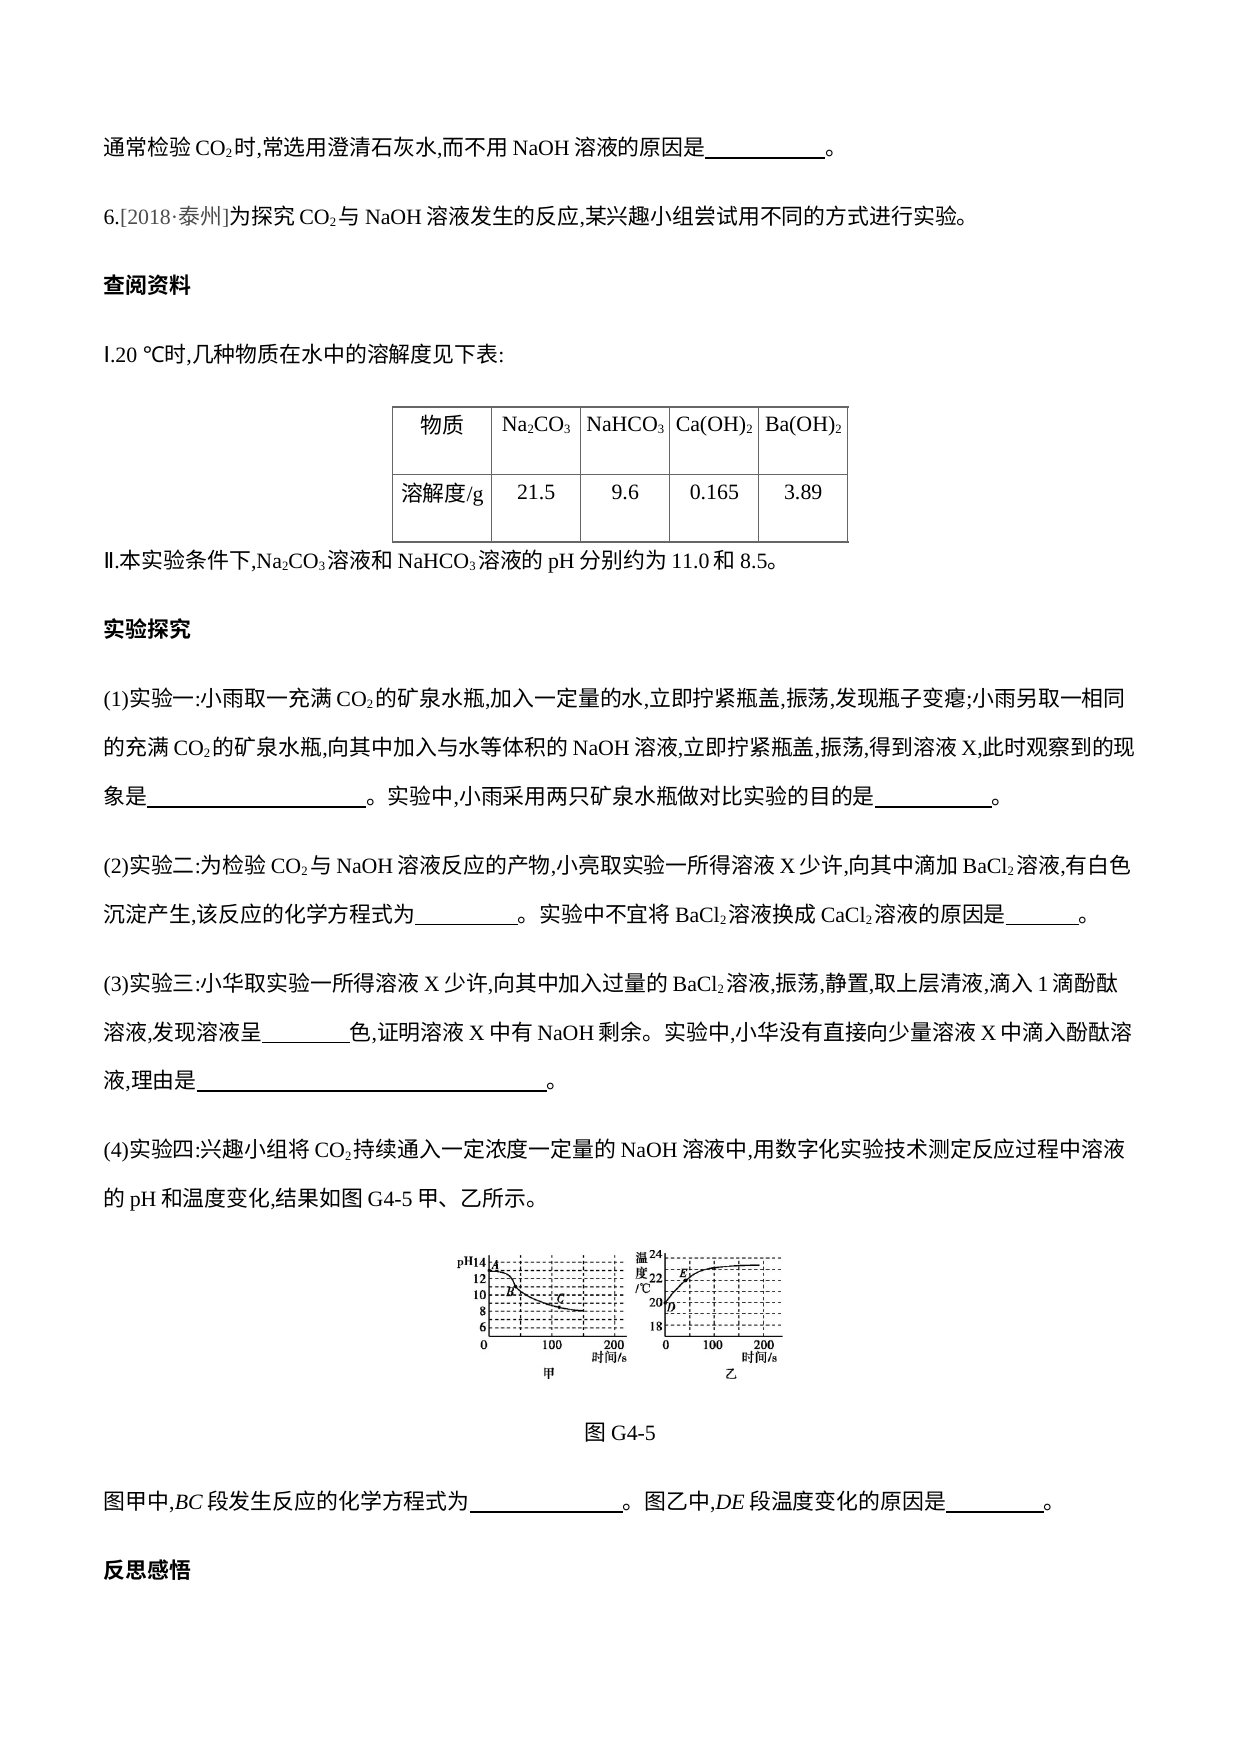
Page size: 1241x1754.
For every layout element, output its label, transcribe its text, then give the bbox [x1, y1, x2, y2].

text 6.[2018·泰州]为探究CO2与NaOH溶液发生的反应,某兴趣小组尝试用不同的方式进行实验。 [103, 199, 1137, 231]
table_header Na2CO3 [492, 408, 580, 473]
text 实验探究 [103, 612, 1137, 644]
text (1)实验一:小雨取一充满CO2的矿泉水瓶,加入一定量的水,立即拧紧瓶盖,振荡,发现瓶子变瘪;小雨另取一相同的充满CO2的矿泉水瓶,向其中加入与水等体积的NaOH溶液,立即拧紧瓶盖,振荡,得到溶液X,此时观察到的现象是 。实验中,小雨采用两只矿泉水瓶做对比实验的目的是 。 [103, 681, 1137, 811]
text 图G4-5 [103, 1414, 1137, 1447]
picture [457, 1250, 783, 1379]
text (2)实验二:为检验CO2与NaOH溶液反应的产物,小亮取实验一所得溶液X少许,向其中滴加BaCl2溶液,有白色沉淀产生,该反应的化学方程式为 。实验中不宜将BaCl2溶液换成CaCl2溶液的原因是 。 [103, 847, 1137, 929]
text Ⅰ.20 ℃时,几种物质在水中的溶解度见下表: [103, 337, 1137, 369]
table_cell 21.5 [492, 475, 580, 541]
table_header NaHCO3 [581, 408, 669, 473]
table_header 物质 [393, 408, 491, 473]
text (4)实验四:兴趣小组将CO2持续通入一定浓度一定量的NaOH溶液中,用数字化实验技术测定反应过程中溶液的pH和温度变化,结果如图G4-5甲、乙所示。 [103, 1132, 1137, 1213]
table_header Ca(OH)2 [670, 408, 758, 473]
text Ⅱ.本实验条件下,Na2CO3溶液和NaHCO3溶液的pH分别约为11.0和8.5。 [103, 542, 1137, 575]
text (3)实验三:小华取实验一所得溶液X少许,向其中加入过量的BaCl2溶液,振荡,静置,取上层清液,滴入1滴酚酞溶液,发现溶液呈 色,证明溶液X中有NaOH剩余。实验中,小华没有直接向少量溶液X中滴入酚酞溶液,理由是 。 [103, 965, 1137, 1095]
text 通常检验CO2时,常选用澄清石灰水,而不用NaOH溶液的原因是 。 [103, 129, 1137, 162]
table_cell 9.6 [581, 475, 669, 541]
text 查阅资料 [103, 268, 1137, 300]
table_cell 溶解度/g [393, 475, 491, 541]
table_cell 0.165 [670, 475, 758, 541]
table_cell 3.89 [759, 475, 847, 541]
text 图甲中,BC段发生反应的化学方程式为 。图乙中,DE段温度变化的原因是 。 [103, 1483, 1137, 1516]
table_header Ba(OH)2 [759, 408, 847, 473]
text 反思感悟 [103, 1552, 1137, 1585]
